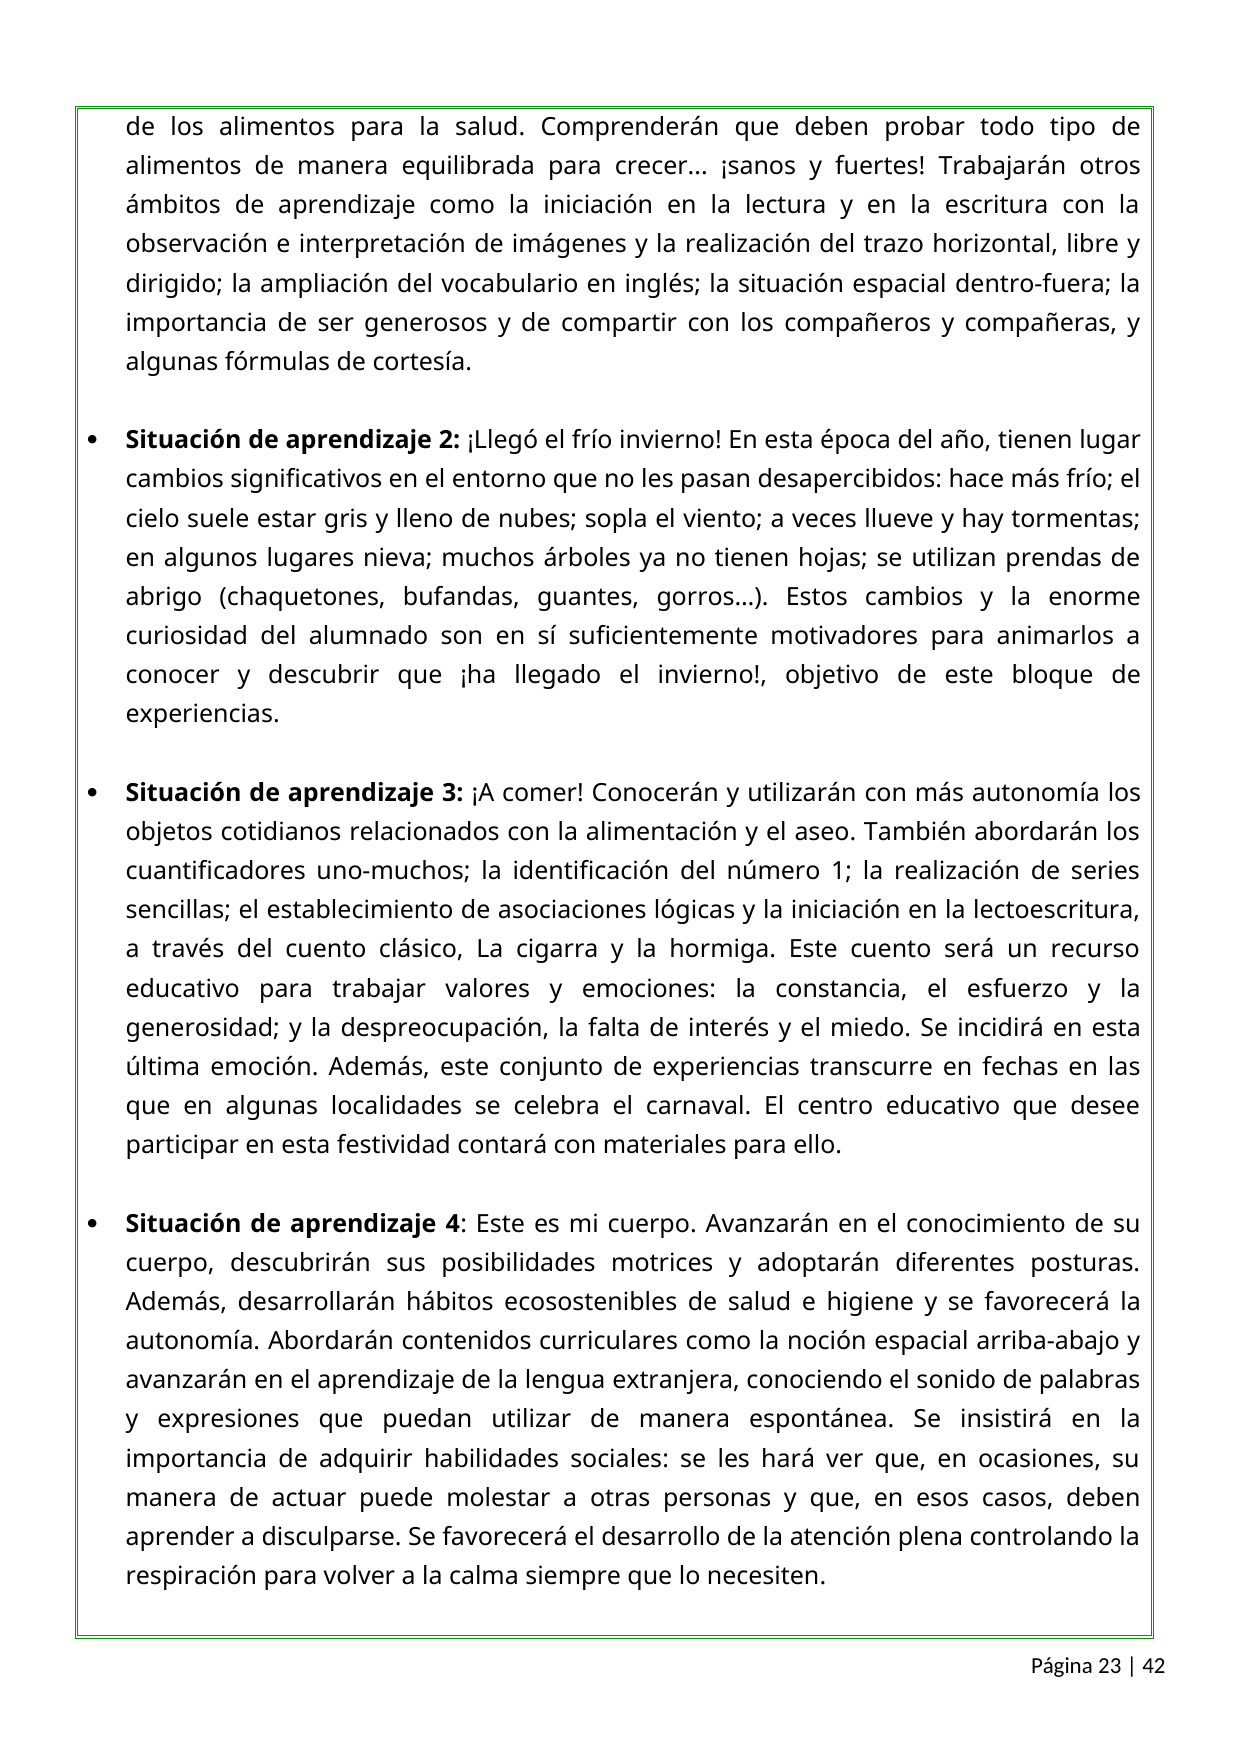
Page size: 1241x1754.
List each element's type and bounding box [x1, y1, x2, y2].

table_cell [78, 109, 1151, 1635]
